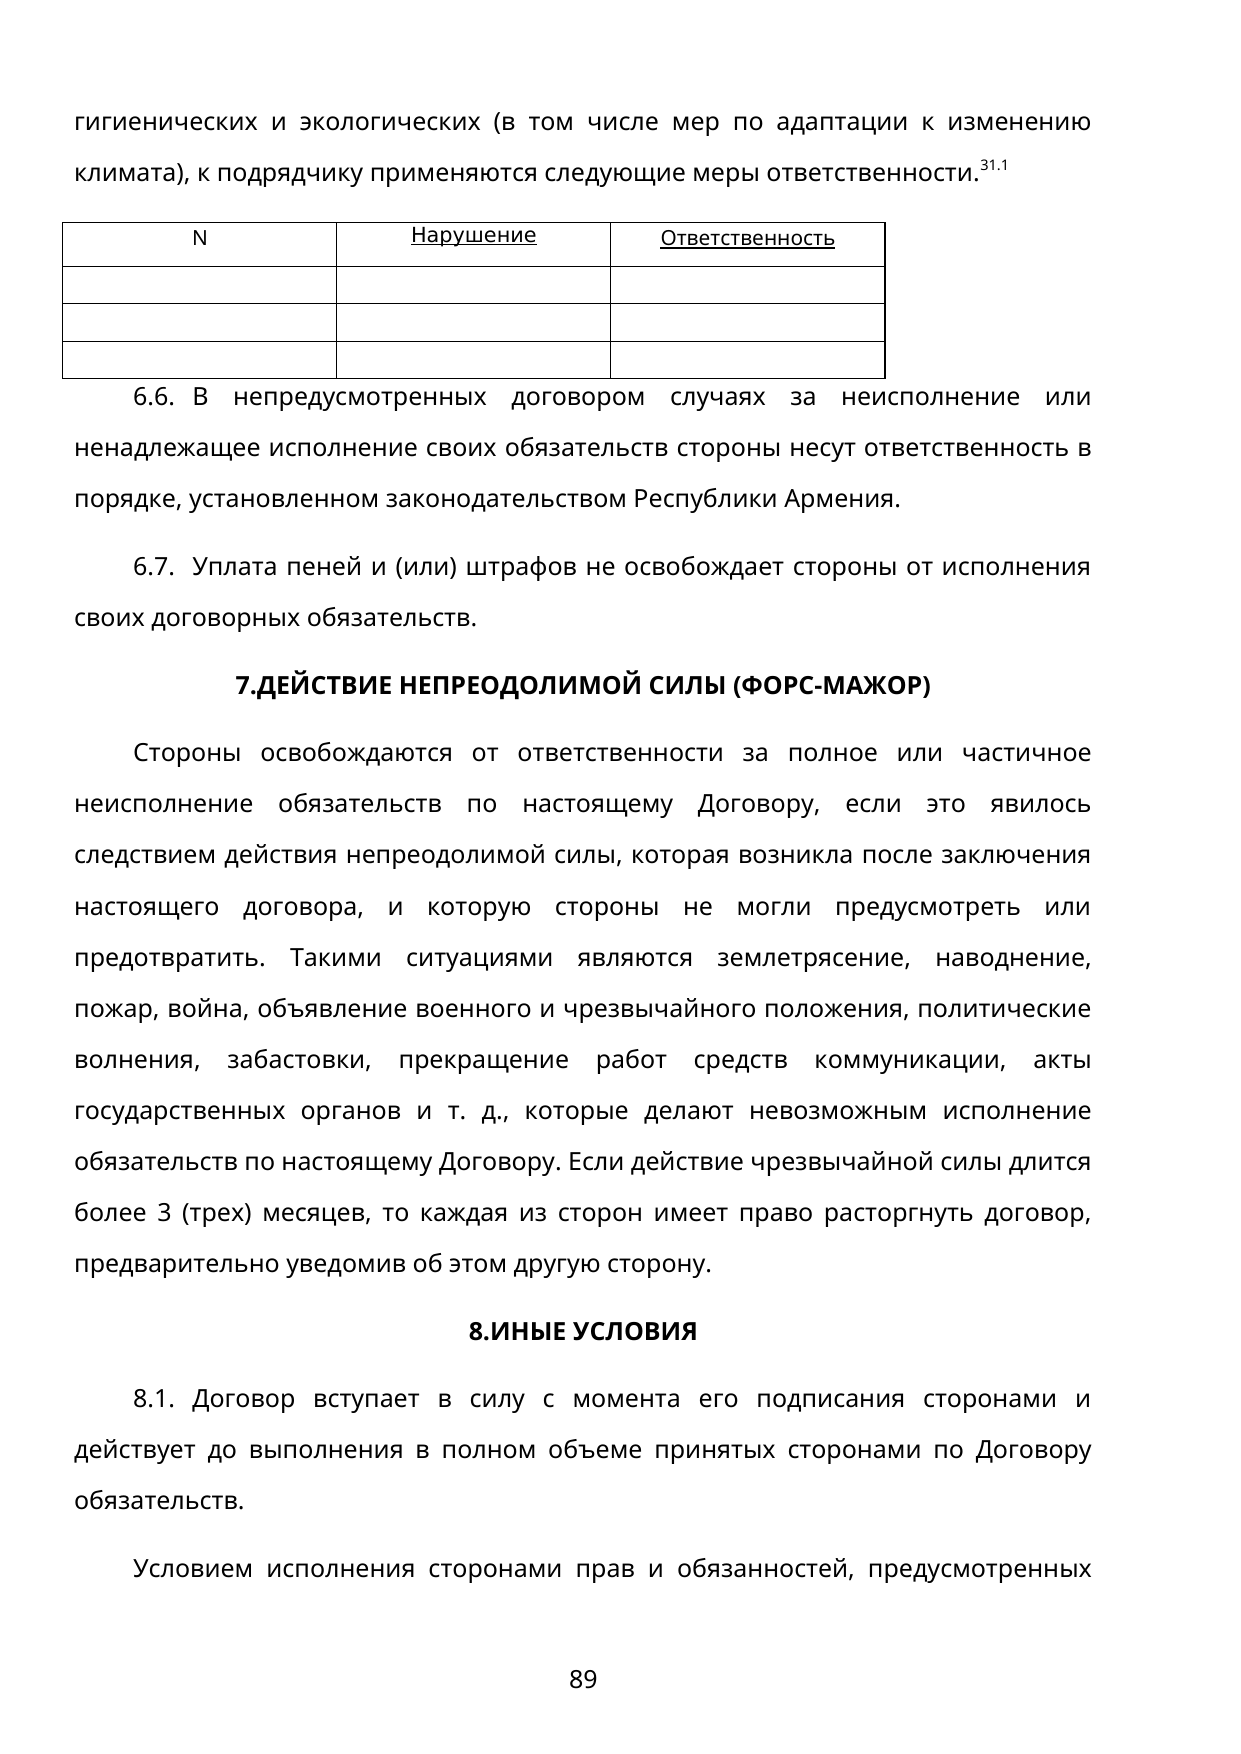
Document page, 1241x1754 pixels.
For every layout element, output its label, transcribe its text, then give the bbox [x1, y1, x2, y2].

table_cell [337, 304, 610, 341]
table_cell [611, 342, 884, 378]
text 7.ДЕЙСТВИЕ НЕПРЕОДОЛИМОЙ СИЛЫ (ФОРС-МАЖОР) [74, 667, 1092, 701]
table_cell [63, 342, 336, 378]
text 8.ИНЫЕ УСЛОВИЯ [74, 1313, 1092, 1347]
table_cell [611, 267, 884, 303]
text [74, 103, 1092, 188]
table_cell [63, 304, 336, 341]
table_cell [63, 267, 336, 303]
text 6.6. В непредусмотренных договором случаях за неисполнение или ненадлежащее исполнение своих обязательств стороны несут ответственность в порядке, установленном законодательством Республики Армения. [74, 379, 1092, 515]
table_cell [337, 267, 610, 303]
text 6.7. Уплата пеней и (или) штрафов не освобождает стороны от исполнения своих договорных обязательств. [74, 549, 1092, 634]
table_header N [63, 223, 336, 266]
table_header Нарушение [337, 223, 610, 266]
text Стороны освобождаются от ответственности за полное или частичное неисполнение обязательств по настоящему Договору, если это явилось следствием действия непреодолимой силы, которая возникла после заключения настоящего договора, и которую стороны не могли предусмотреть или предотвратить. Такими ситуациями являются землетрясение, наводнение, пожар, война, объявление военного и чрезвычайного положения, политические волнения, забастовки, прекращение работ средств коммуникации, акты государственных органов и т. д., которые делают невозможным исполнение обязательств по настоящему Договору. Если действие чрезвычайной силы длится более 3 (трех) месяцев, то каждая из сторон имеет право расторгнуть договор, предварительно уведомив об этом другую сторону. [74, 735, 1092, 1279]
table_cell [337, 342, 610, 378]
table_cell [611, 304, 884, 341]
table_header Ответственность [611, 223, 884, 266]
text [74, 1551, 1092, 1585]
text 8.1. Договор вступает в силу с момента его подписания сторонами и действует до выполнения в полном объеме принятых сторонами по Договору обязательств. [74, 1381, 1092, 1517]
